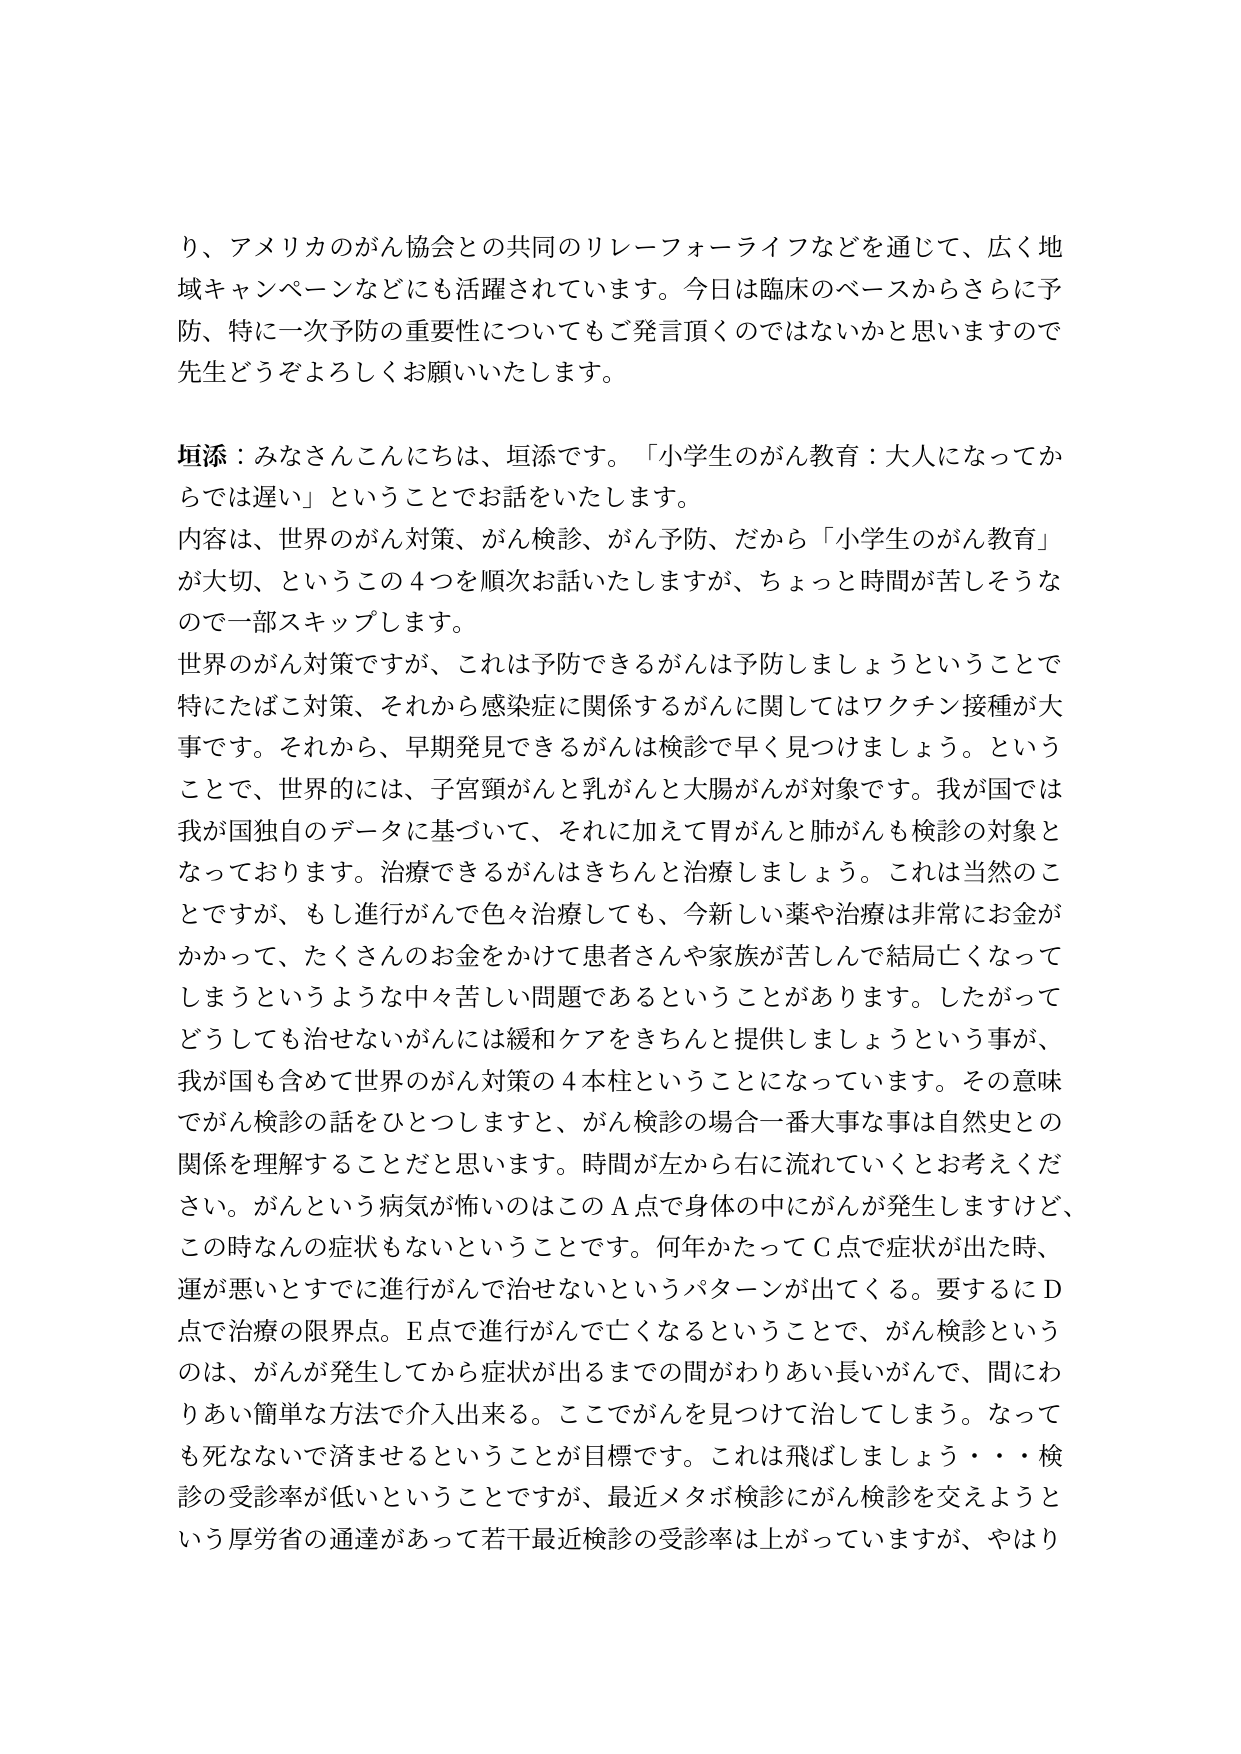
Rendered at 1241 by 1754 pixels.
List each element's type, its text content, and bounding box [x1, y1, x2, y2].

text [177, 225, 1063, 392]
text 内容は、世界のがん対策、がん検診、がん予防、だから「小学生のがん教育」が大切、というこの4つを順次お話いたしますが、ちょっと時間が苦しそうなので一部スキップします。 [177, 517, 1063, 642]
text 垣添：みなさんこんにちは、垣添です。「小学生のがん教育：大人になってからでは遅い」ということでお話をいたします。 [177, 433, 1063, 517]
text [177, 642, 1063, 1558]
